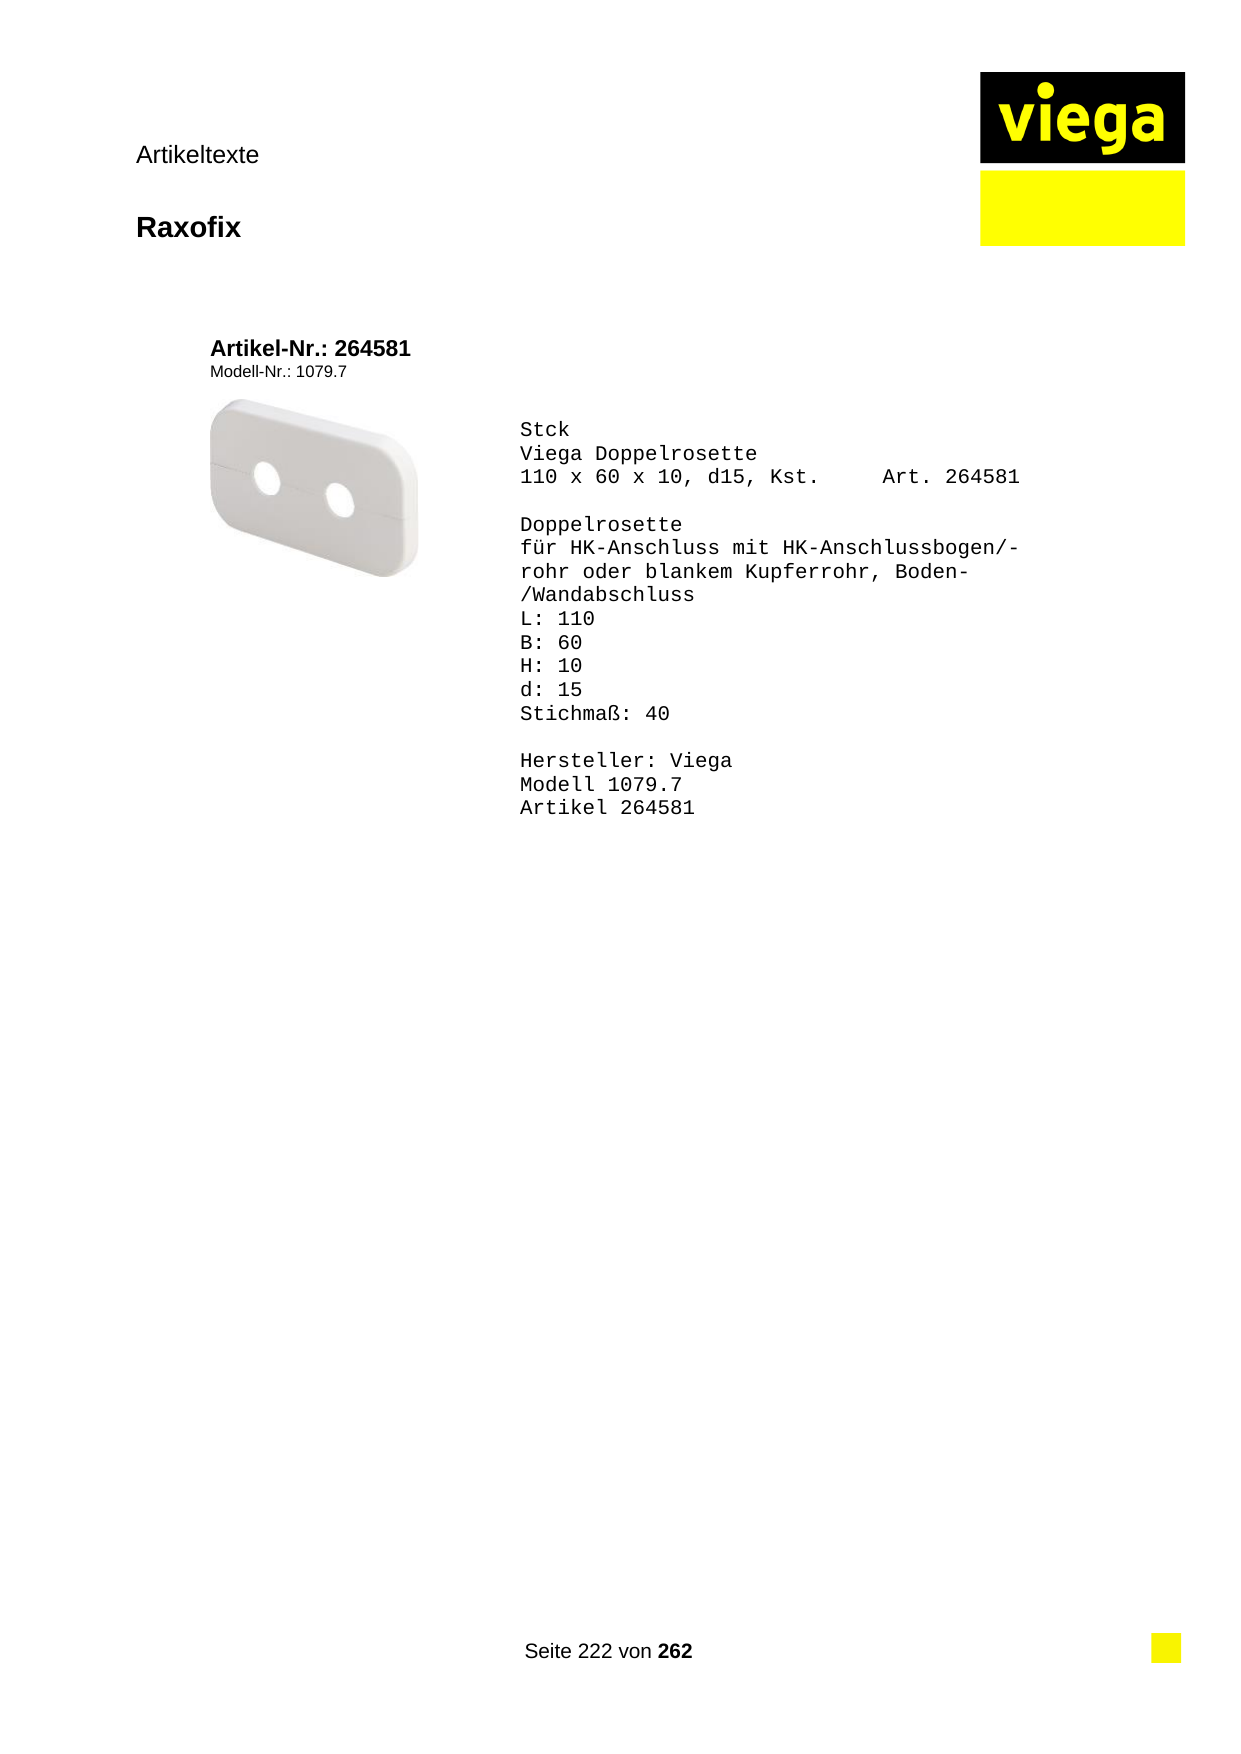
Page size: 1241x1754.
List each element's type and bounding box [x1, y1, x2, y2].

picture [210, 399, 419, 577]
picture [980, 72, 1186, 246]
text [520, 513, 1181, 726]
picture [1151, 1633, 1182, 1663]
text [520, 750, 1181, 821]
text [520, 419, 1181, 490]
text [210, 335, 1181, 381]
